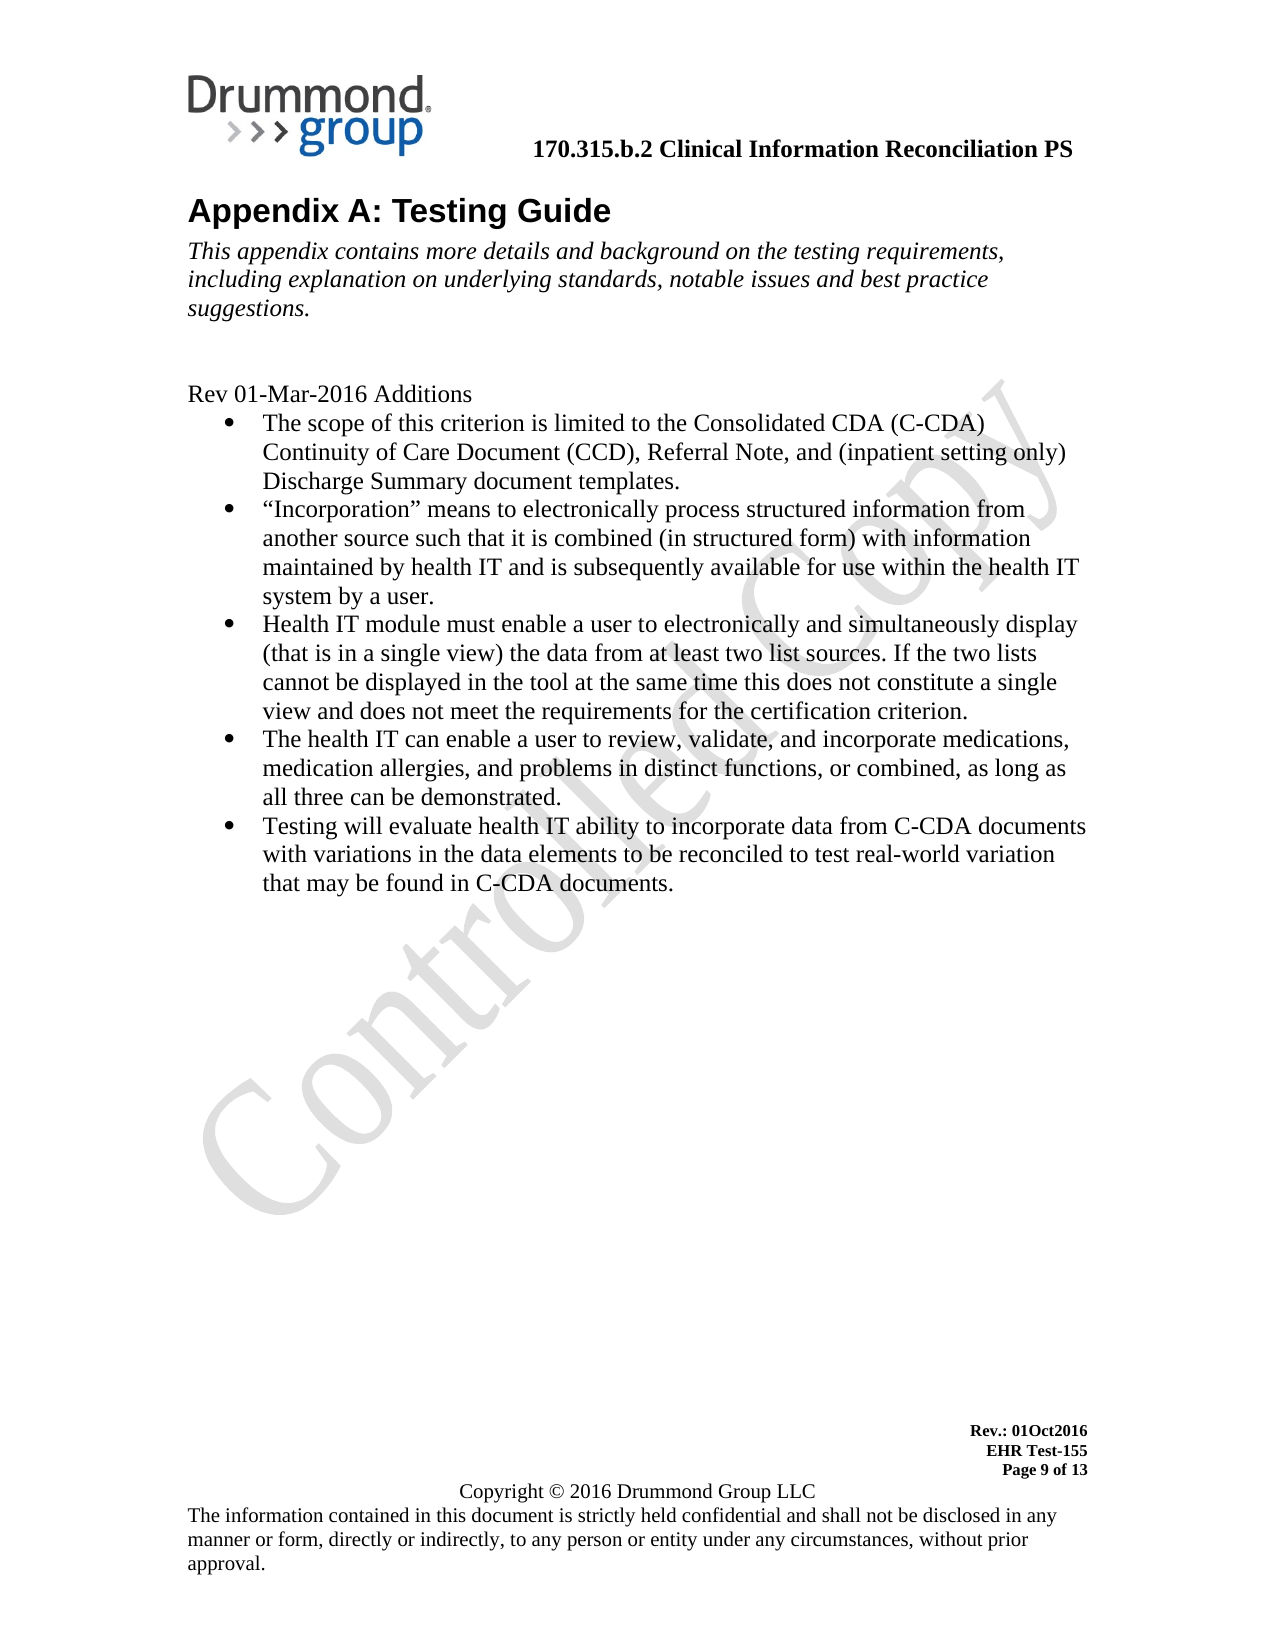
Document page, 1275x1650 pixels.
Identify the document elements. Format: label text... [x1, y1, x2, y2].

text This appendix contains more details and background on the testing requirements, including explanation on underlying standards, notable issues and best practice suggestions. [187, 236, 1087, 322]
subtitle Appendix A: Testing Guide [187, 191, 1087, 229]
text Rev 01-Mar-2016 Additions [187, 379, 1087, 408]
list The health IT can enable a user to review, validate, and incorporate medications, medication allergies, and problems in distinct functions, or combined, as long as all three can be demonstrated. [225, 724, 1087, 811]
picture [187, 75, 433, 157]
list Health IT module must enable a user to electronically and simultaneously display (that is in a single view) the data from at least two list sources. If the two lists cannot be displayed in the tool at the same time this does not constitute a single view and does not meet the requirements for the certification criterion. [225, 609, 1087, 724]
list Testing will evaluate health IT ability to incorporate data from C-CDA documents with variations in the data elements to be reconciled to test real-world variation that may be found in C-CDA documents. [225, 811, 1087, 897]
list “Incorporation” means to electronically process structured information from another source such that it is combined (in structured form) with information maintained by health IT and is subsequently available for use within the health IT system by a user. [225, 494, 1087, 609]
list The scope of this criterion is limited to the Consolidated CDA (C-CDA) Continuity of Care Document (CCD), Referral Note, and (inpatient setting only) Discharge Summary document templates. [225, 408, 1087, 494]
